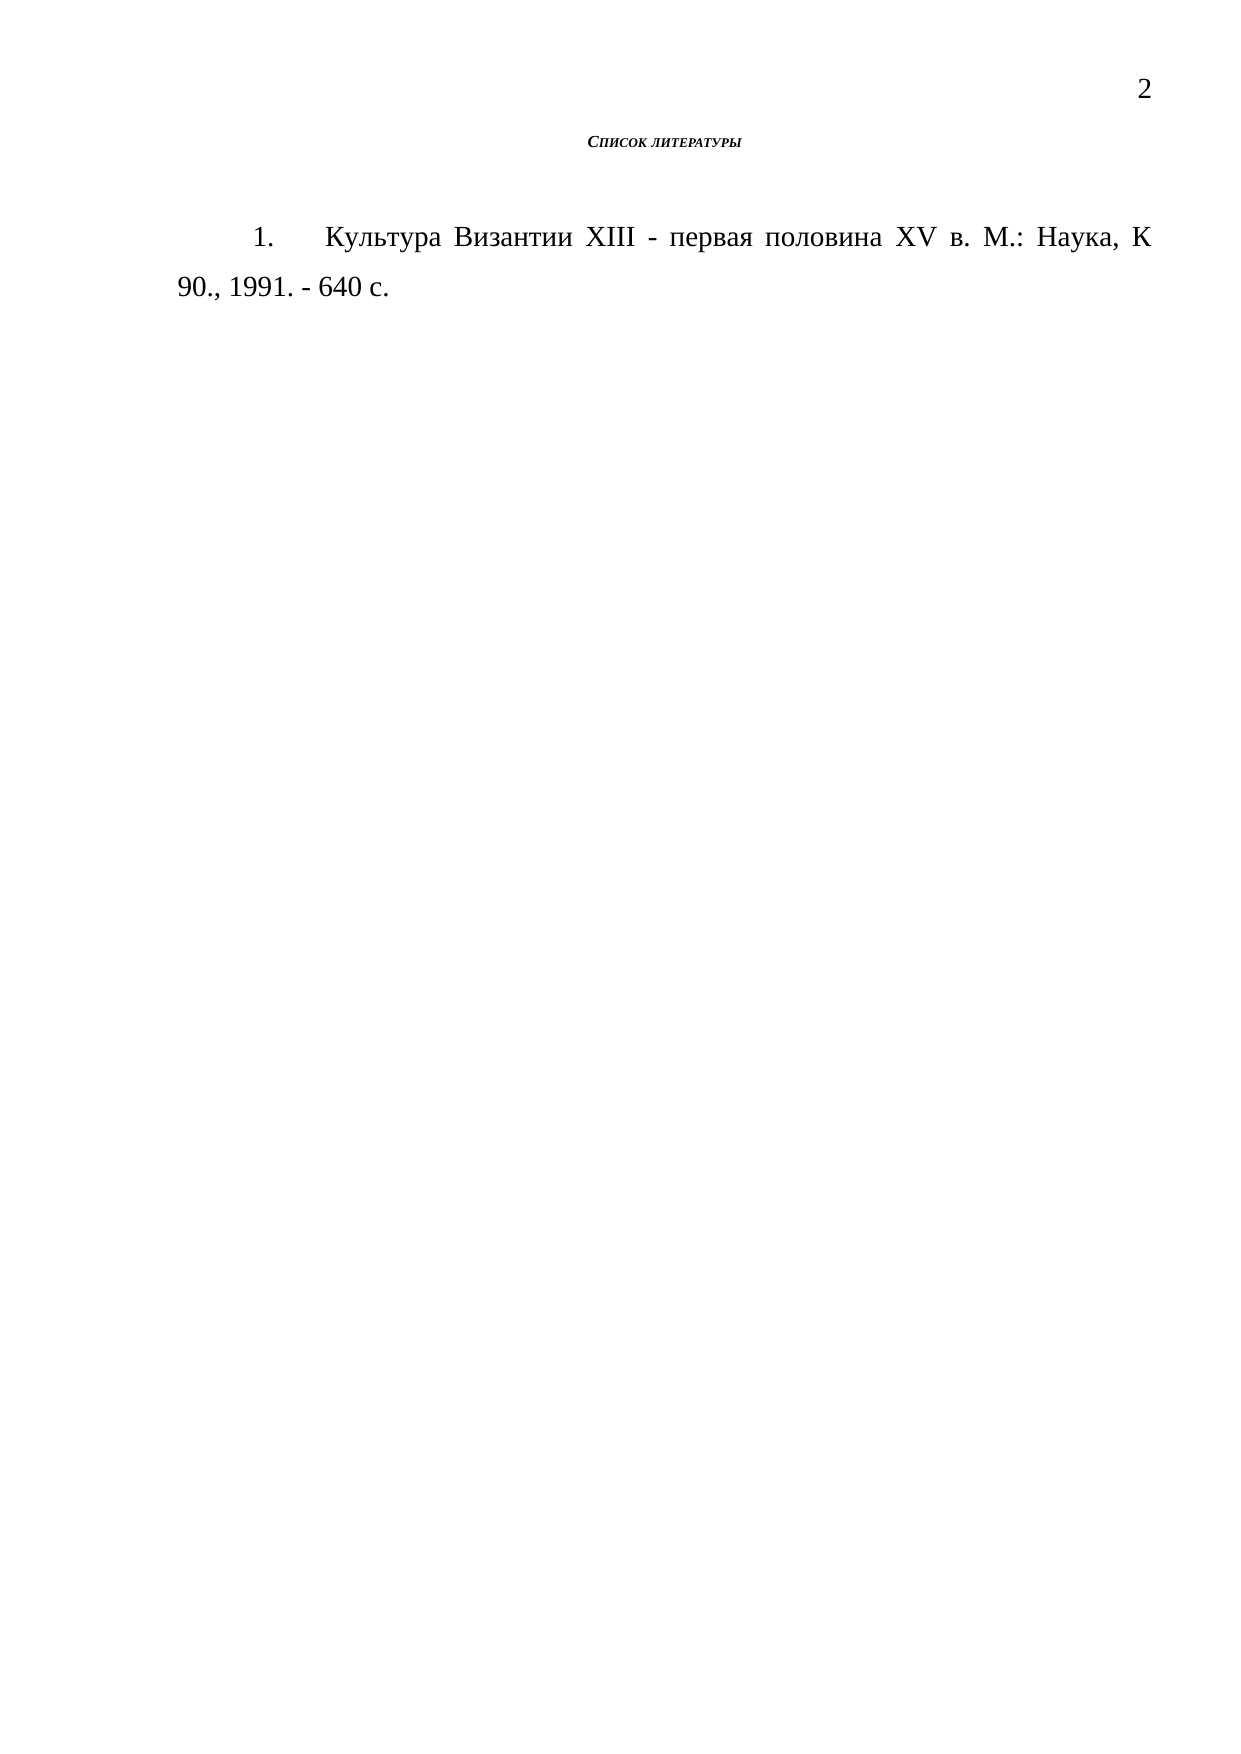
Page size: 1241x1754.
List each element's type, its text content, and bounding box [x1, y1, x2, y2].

subtitle Список литературы [177, 118, 1152, 152]
text Культура Византии XIII - первая половина XV в. М.: Наука, К 90., 1991. - 640 с. [177, 219, 1152, 303]
